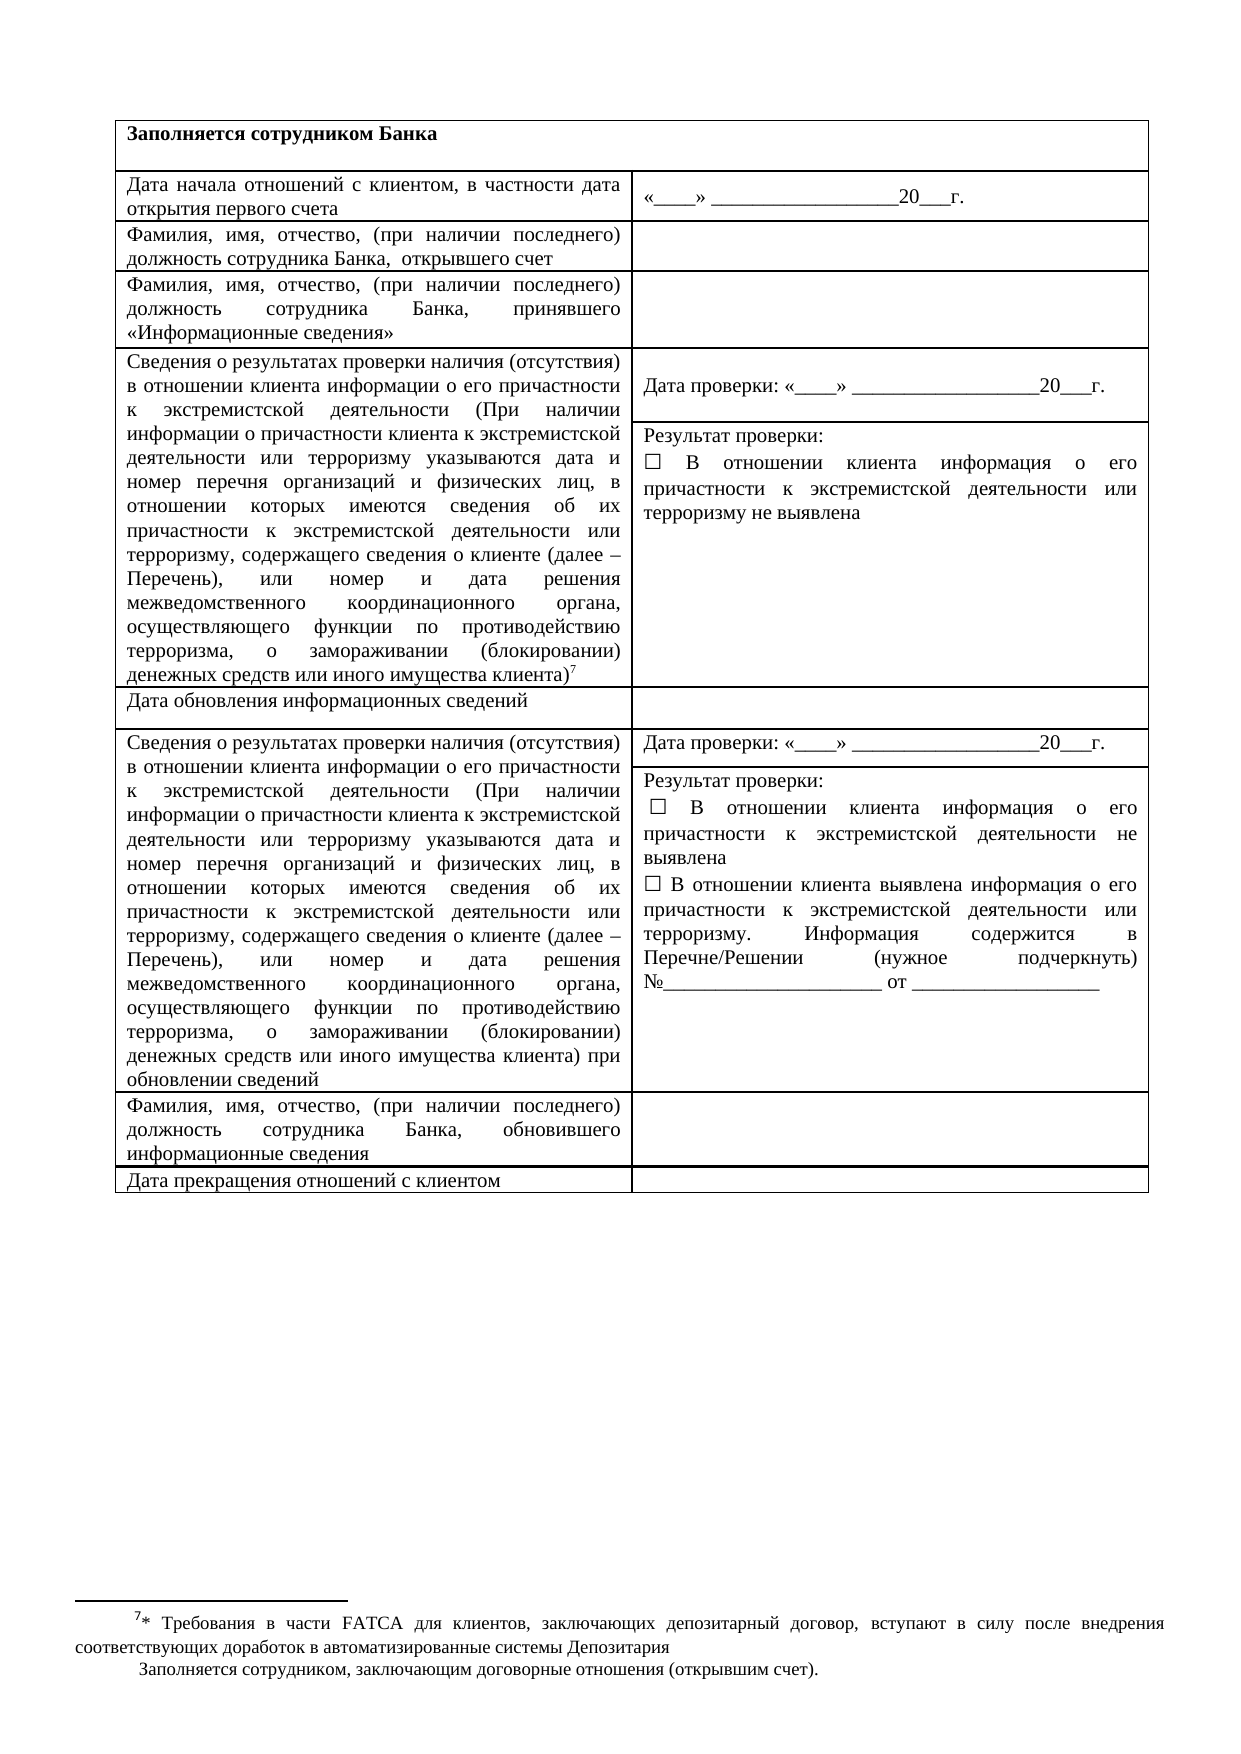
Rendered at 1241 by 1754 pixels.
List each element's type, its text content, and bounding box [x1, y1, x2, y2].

table_cell [633, 1168, 1148, 1192]
table_cell Фамилия, имя, отчество, (при наличии последнего) должность сотрудника Банка, открывшего счет [116, 222, 631, 270]
table_cell Дата проверки: «____» __________________20___г. [633, 349, 1148, 421]
table_cell Сведения о результатах проверки наличия (отсутствия) в отношении клиента информации о его причастности к экстремистской деятельности (При наличии информации о причастности клиента к экстремистской деятельности или терроризму указываются дата и номер перечня организаций и физических лиц, в отношении которых имеются сведения об их причастности к экстремистской деятельности или терроризму, содержащего сведения о клиенте (далее – Перечень), или номер и дата решения межведомственного координационного органа, осуществляющего функции по противодействию терроризма, о замораживании (блокировании) денежных средств или иного имущества клиента) [116, 349, 631, 686]
table_cell [633, 222, 1148, 270]
table_cell [633, 272, 1148, 347]
table_cell Фамилия, имя, отчество, (при наличии последнего) должность сотрудника Банка, обновившего информационные сведения [116, 1093, 631, 1165]
table_cell Дата проверки: «____» __________________20___г. [633, 730, 1148, 766]
table_cell «____» __________________20___г. [633, 172, 1148, 220]
table_cell Результат проверки: ☐ В отношении клиента информация о его причастности к экстремистской деятельности не выявлена ☐ В отношении клиента выявлена информация о его причастности к экстремистской деятельности или терроризму. Информация содержится в Перечне/Решении (нужное подчеркнуть) №_____________________ от __________________ [633, 768, 1148, 1091]
table_cell Сведения о результатах проверки наличия (отсутствия) в отношении клиента информации о его причастности к экстремистской деятельности (При наличии информации о причастности клиента к экстремистской деятельности или терроризму указываются дата и номер перечня организаций и физических лиц, в отношении которых имеются сведения об их причастности к экстремистской деятельности или терроризму, содержащего сведения о клиенте (далее – Перечень), или номер и дата решения межведомственного координационного органа, осуществляющего функции по противодействию терроризма, о замораживании (блокировании) денежных средств или иного имущества клиента) при обновлении сведений [116, 730, 631, 1091]
table_header Заполняется сотрудником Банка [116, 121, 1148, 170]
table_cell Дата начала отношений с клиентом, в частности дата открытия первого счета [116, 172, 631, 220]
table_cell Результат проверки: ☐ В отношении клиента информация о его причастности к экстремистской деятельности или терроризму не выявлена [633, 423, 1148, 686]
table_cell Дата обновления информационных сведений [116, 688, 631, 728]
table_cell Фамилия, имя, отчество, (при наличии последнего) должность сотрудника Банка, принявшего «Информационные сведения» [116, 272, 631, 347]
table_cell [633, 688, 1148, 728]
table_cell [633, 1093, 1148, 1165]
table_cell Дата прекращения отношений с клиентом [116, 1168, 631, 1192]
